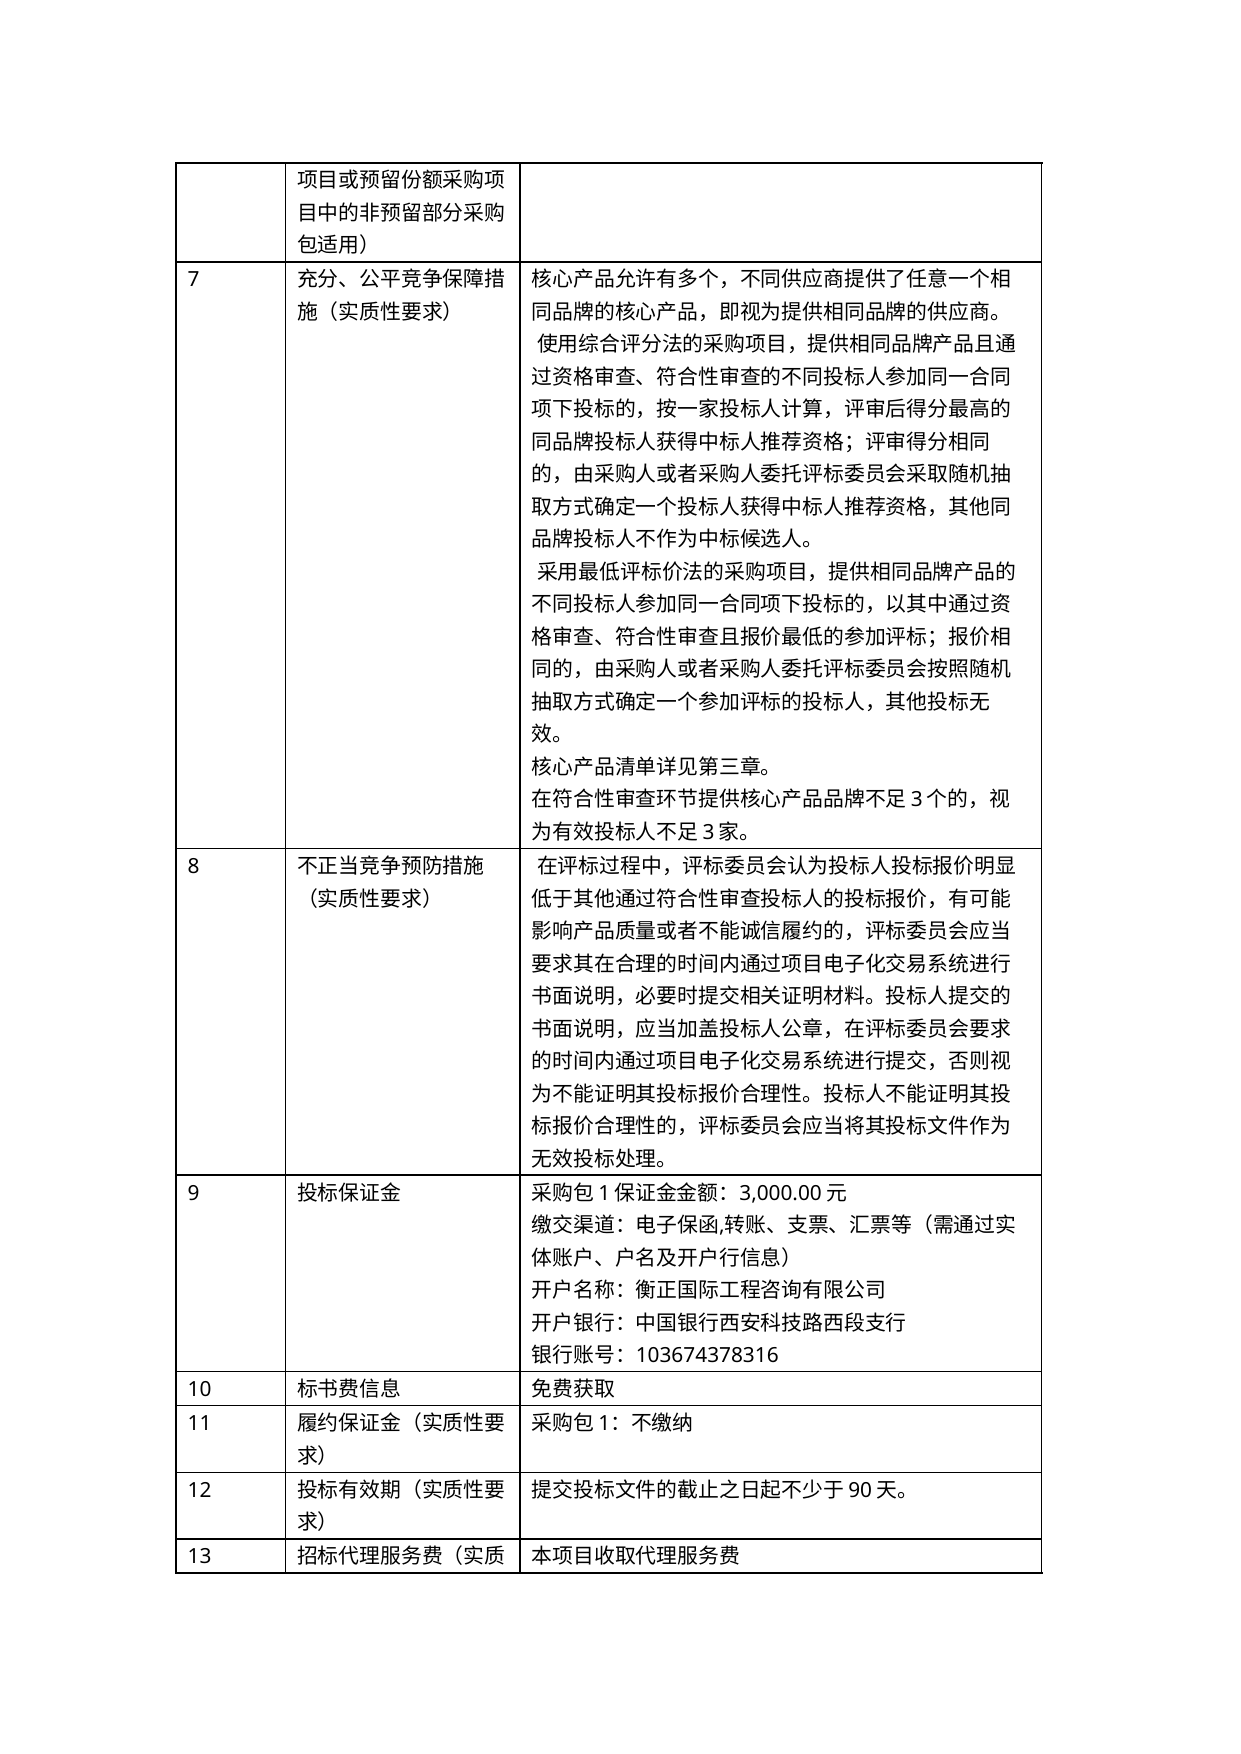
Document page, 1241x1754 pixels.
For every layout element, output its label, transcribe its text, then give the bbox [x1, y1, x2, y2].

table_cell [286, 164, 519, 261]
table_cell 11 [177, 1406, 285, 1471]
table_cell 8 [177, 849, 285, 1174]
table_cell 7 [177, 263, 285, 848]
table_cell 13 [177, 1540, 285, 1572]
table_cell 9 [177, 1176, 285, 1371]
table_cell 12 [177, 1473, 285, 1538]
table_cell 招标代理服务费（实质性要求） [286, 1540, 519, 1572]
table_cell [521, 164, 1041, 261]
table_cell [521, 1540, 1041, 1572]
table_cell 提交投标文件的截止之日起不少于90天。 [521, 1473, 1041, 1538]
table_cell 10 [177, 1372, 285, 1405]
table_cell 在评标过程中，评标委员会认为投标人投标报价明显低于其他通过符合性审查投标人的投标报价，有可能影响产品质量或者不能诚信履约的，评标委员会应当要求其在合理的时间内通过项目电子化交易系统进行书面说明，必要时提交相关证明材料。投标人提交的书面说明，应当加盖投标人公章，在评标委员会要求的时间内通过项目电子化交易系统进行提交，否则视为不能证明其投标报价合理性。投标人不能证明其投标报价合理性的，评标委员会应当将其投标文件作为无效投标处理。 [521, 849, 1041, 1174]
table_cell 履约保证金（实质性要求） [286, 1406, 519, 1471]
table_cell 免费获取 [521, 1372, 1041, 1405]
table_cell 充分、公平竞争保障措施（实质性要求） [286, 263, 519, 848]
table_cell 采购包1：不缴纳 [521, 1406, 1041, 1471]
table_cell 采购包1保证金金额：3,000.00元 缴交渠道：电子保函,转账、支票、汇票等（需通过实体账户、户名及开户行信息） 开户名称：衡正国际工程咨询有限公司 开户银行：中国银行西安科技路西段支行 银行账号：103674378316 [521, 1176, 1041, 1371]
table_cell 标书费信息 [286, 1372, 519, 1405]
table_cell 不正当竞争预防措施（实质性要求） [286, 849, 519, 1174]
table_cell 6 [177, 164, 285, 261]
table_cell 核心产品允许有多个，不同供应商提供了任意一个相同品牌的核心产品，即视为提供相同品牌的供应商。 使用综合评分法的采购项目，提供相同品牌产品且通过资格审查、符合性审查的不同投标人参加同一合同项下投标的，按一家投标人计算，评审后得分最高的同品牌投标人获得中标人推荐资格；评审得分相同的，由采购人或者采购人委托评标委员会采取随机抽取方式确定一个投标人获得中标人推荐资格，其他同品牌投标人不作为中标候选人。 采用最低评标价法的采购项目，提供相同品牌产品的不同投标人参加同一合同项下投标的，以其中通过资格审查、符合性审查且报价最低的参加评标；报价相同的，由采购人或者采购人委托评标委员会按照随机抽取方式确定一个参加评标的投标人，其他投标无效。 核心产品清单详见第三章。 在符合性审查环节提供核心产品品牌不足3个的，视为有效投标人不足3家。 [521, 263, 1041, 848]
table_cell 投标保证金 [286, 1176, 519, 1371]
table_cell 投标有效期（实质性要求） [286, 1473, 519, 1538]
